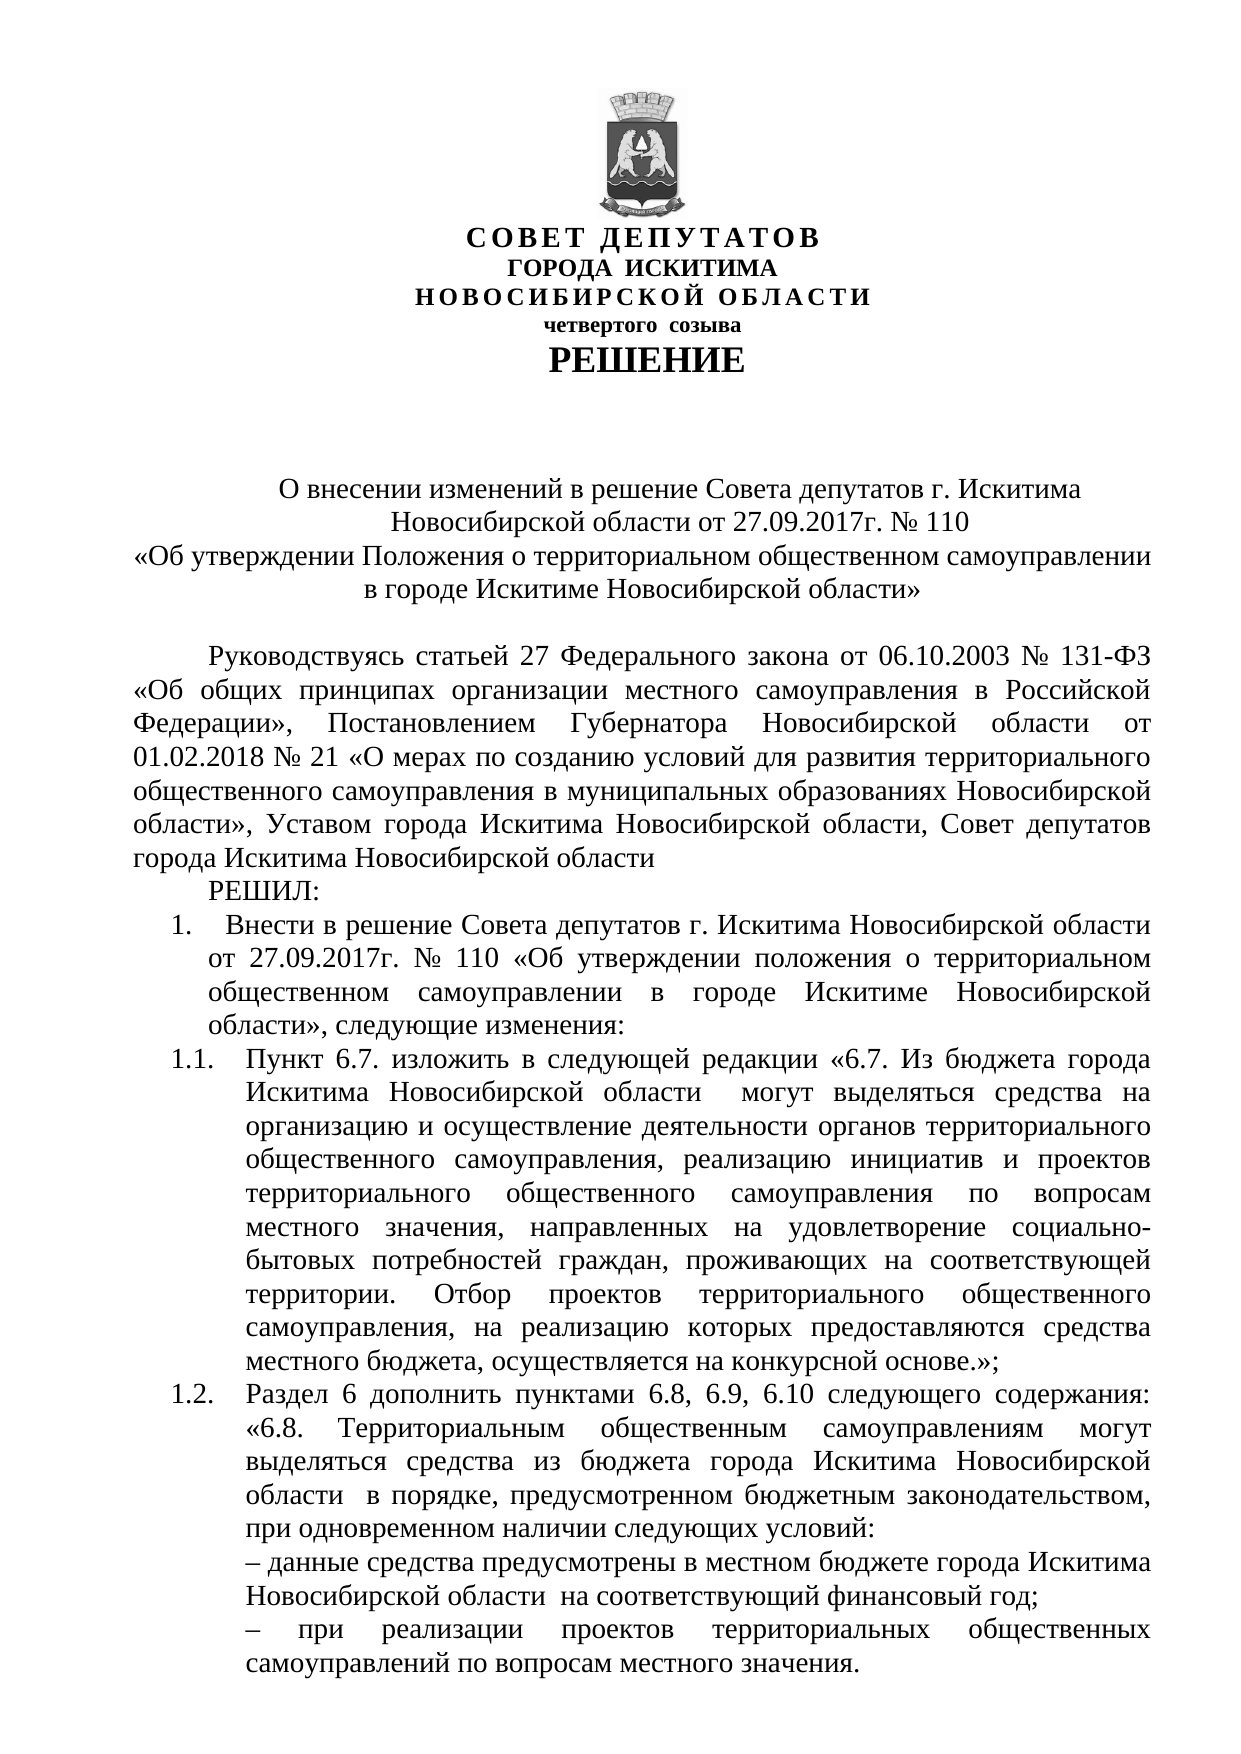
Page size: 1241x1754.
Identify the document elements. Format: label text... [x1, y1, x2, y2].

text Руководствуясь статьей 27 Федерального закона от 06.10.2003 № 131-ФЗ «Об общих принципах организации местного самоуправления в Российской Федерации», Постановлением Губернатора Новосибирской области от 01.02.2018 № 21 «О мерах по созданию условий для развития территориального общественного самоуправления в муниципальных образованиях Новосибирской области», Уставом города Искитима Новосибирской области, Совет депутатов города Искитима Новосибирской области [133, 638, 1152, 873]
list Пункт 6.7. изложить в следующей редакции «6.7. Из бюджета города Искитима Новосибирской области могут выделяться средства на организацию и осуществление деятельности органов территориального общественного самоуправления, реализацию инициатив и проектов территориального общественного самоуправления по вопросам местного значения, направленных на удовлетворение социально-бытовых потребностей граждан, проживающих на соответствующей территории. Отбор проектов территориального общественного самоуправления, на реализацию которых предоставляются средства местного бюджета, осуществляется на конкурсной основе.»; [170, 1041, 1152, 1376]
list Раздел 6 дополнить пунктами 6.8, 6.9, 6.10 следующего содержания: «6.8. Территориальным общественным самоуправлениям могут выделяться средства из бюджета города Искитима Новосибирской области в порядке, предусмотренном бюджетным законодательством, при одновременном наличии следующих условий: [170, 1376, 1152, 1544]
picture [597, 88, 688, 220]
text РЕШЕНИЕ [133, 337, 1152, 380]
text РЕШИЛ: [133, 873, 1152, 907]
text Новосибирской области от 27.09.2017г. № 110 [133, 504, 1152, 538]
text четвертого созыва [133, 311, 1152, 337]
text О внесении изменений в решение Совета депутатов г. Искитима [133, 471, 1152, 504]
text «Об утверждении Положения о территориальном общественном самоуправлении в городе Искитиме Новосибирской области» [133, 538, 1152, 605]
list ‒ данные средства предусмотрены в местном бюджете города Искитима Новосибирской области на соответствующий финансовый год; [245, 1544, 1152, 1611]
subtitle СОВЕТ ДЕПУТАТОВ [133, 220, 1152, 253]
list ‒ при реализации проектов территориальных общественных самоуправлений по вопросам местного значения. [245, 1611, 1152, 1678]
list Внести в решение Совета депутатов г. Искитима Новосибирской области от 27.09.2017г. № 110 «Об утверждении положения о территориальном общественном самоуправлении в городе Искитиме Новосибирской области», следующие изменения: [170, 907, 1152, 1041]
subtitle ГОРОДА ИСКИТИМА [133, 253, 1152, 282]
subtitle НОВОСИБИРСКОЙ ОБЛАСТИ [133, 282, 1152, 311]
